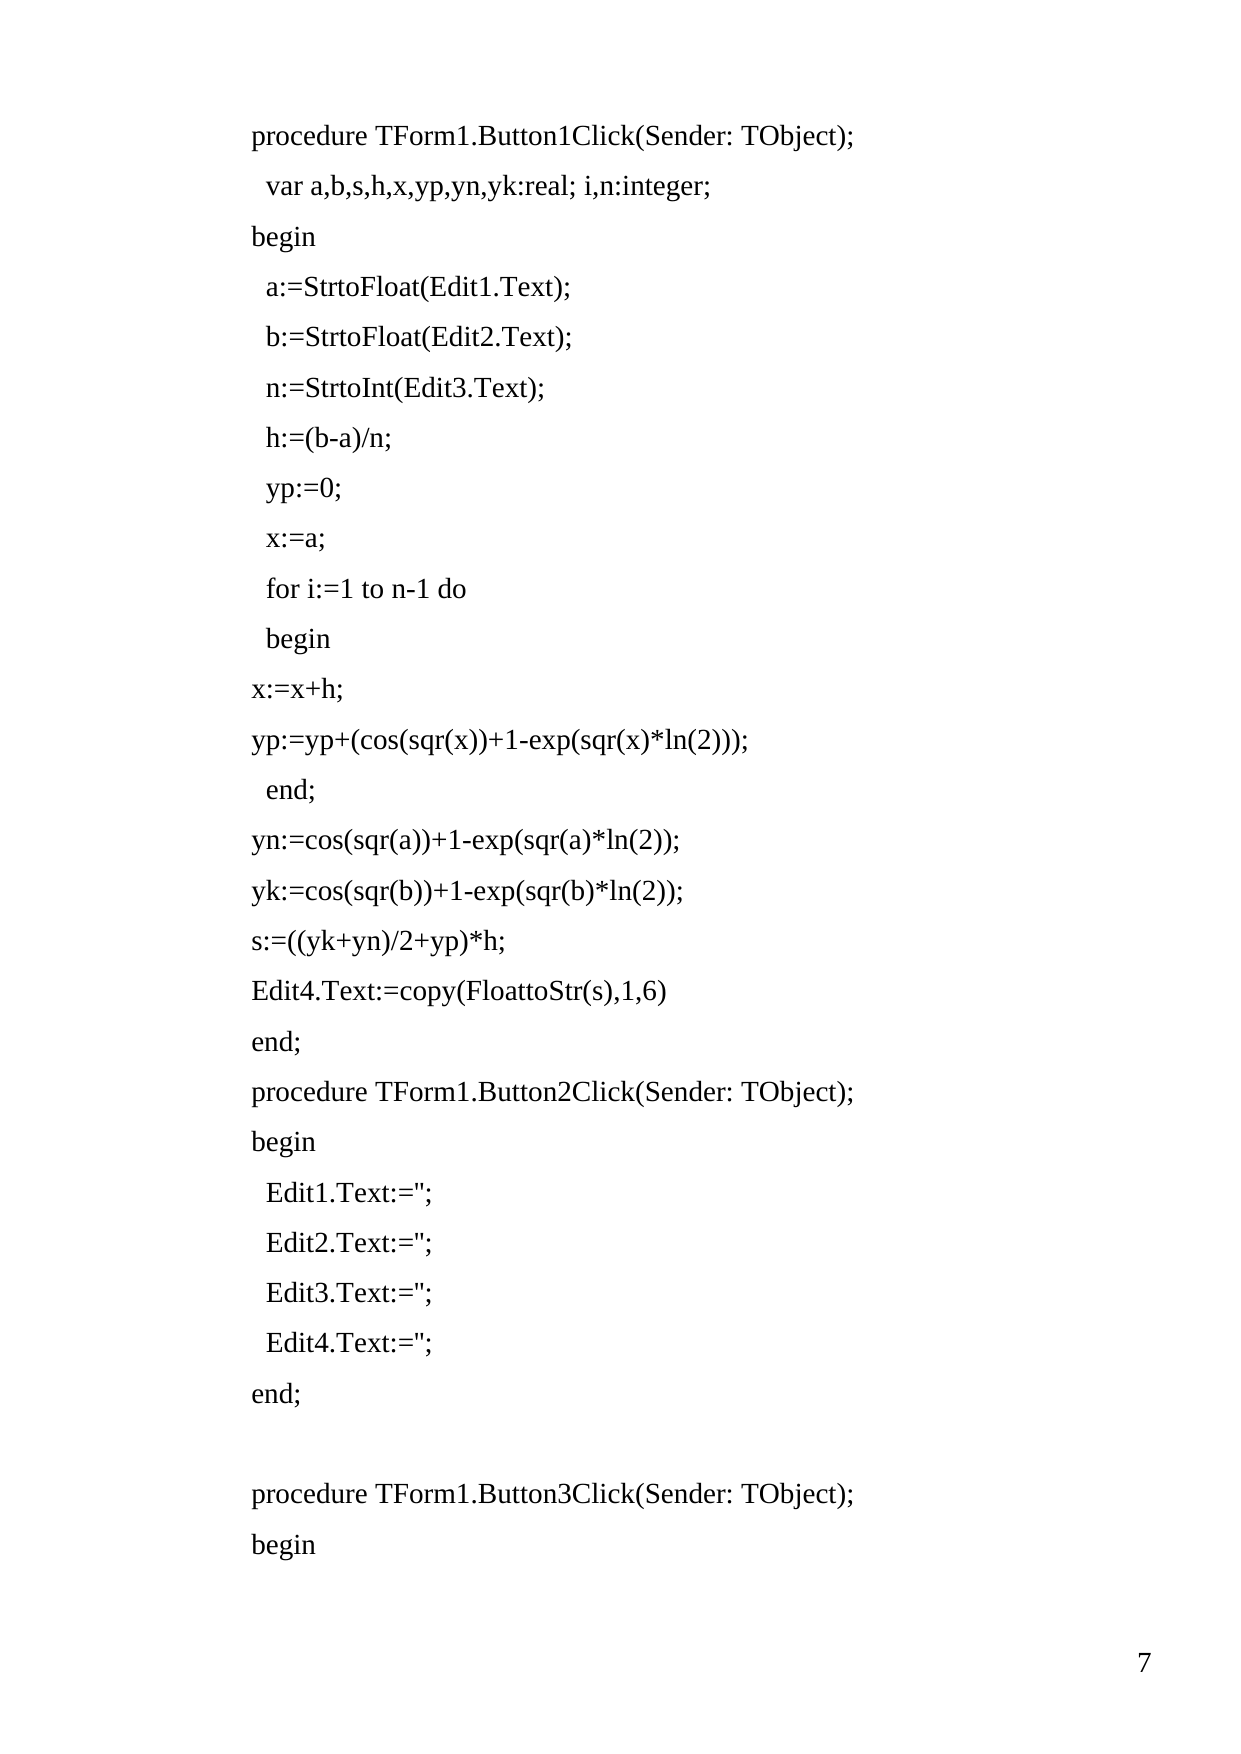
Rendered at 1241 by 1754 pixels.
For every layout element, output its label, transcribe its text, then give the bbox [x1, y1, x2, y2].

text procedure TForm1.Button3Click(Sender: TObject); [177, 1477, 1152, 1510]
text Edit4.Text:=''; [177, 1326, 1152, 1359]
text var a,b,s,h,x,yp,yn,yk:real; i,n:integer; [177, 168, 1152, 202]
text yp:=0; [177, 470, 1152, 504]
text begin [177, 1527, 1152, 1560]
text Edit2.Text:=''; [177, 1225, 1152, 1258]
text h:=(b-a)/n; [177, 420, 1152, 453]
text procedure TForm1.Button2Click(Sender: TObject); [177, 1074, 1152, 1108]
text a:=StrtoFloat(Edit1.Text); [177, 269, 1152, 303]
text b:=StrtoFloat(Edit2.Text); [177, 319, 1152, 353]
text yp:=yp+(cos(sqr(x))+1-exp(sqr(x)*ln(2))); [177, 722, 1152, 755]
text Edit1.Text:=''; [177, 1175, 1152, 1208]
text for i:=1 to n-1 do [177, 571, 1152, 604]
text end; [177, 772, 1152, 806]
text end; [177, 1376, 1152, 1409]
text s:=((yk+yn)/2+yp)*h; [177, 923, 1152, 957]
text Edit3.Text:=''; [177, 1275, 1152, 1309]
text begin [177, 219, 1152, 252]
text x:=a; [177, 521, 1152, 554]
text yk:=cos(sqr(b))+1-exp(sqr(b)*ln(2)); [177, 873, 1152, 906]
text end; [177, 1024, 1152, 1057]
text x:=x+h; [177, 672, 1152, 705]
text Edit4.Text:=copy(FloattoStr(s),1,6) [177, 973, 1152, 1007]
text n:=StrtoInt(Edit3.Text); [177, 370, 1152, 403]
text begin [177, 1124, 1152, 1158]
text yn:=cos(sqr(a))+1-exp(sqr(a)*ln(2)); [177, 822, 1152, 856]
text begin [177, 621, 1152, 655]
text procedure TForm1.Button1Click(Sender: TObject); [177, 118, 1152, 152]
